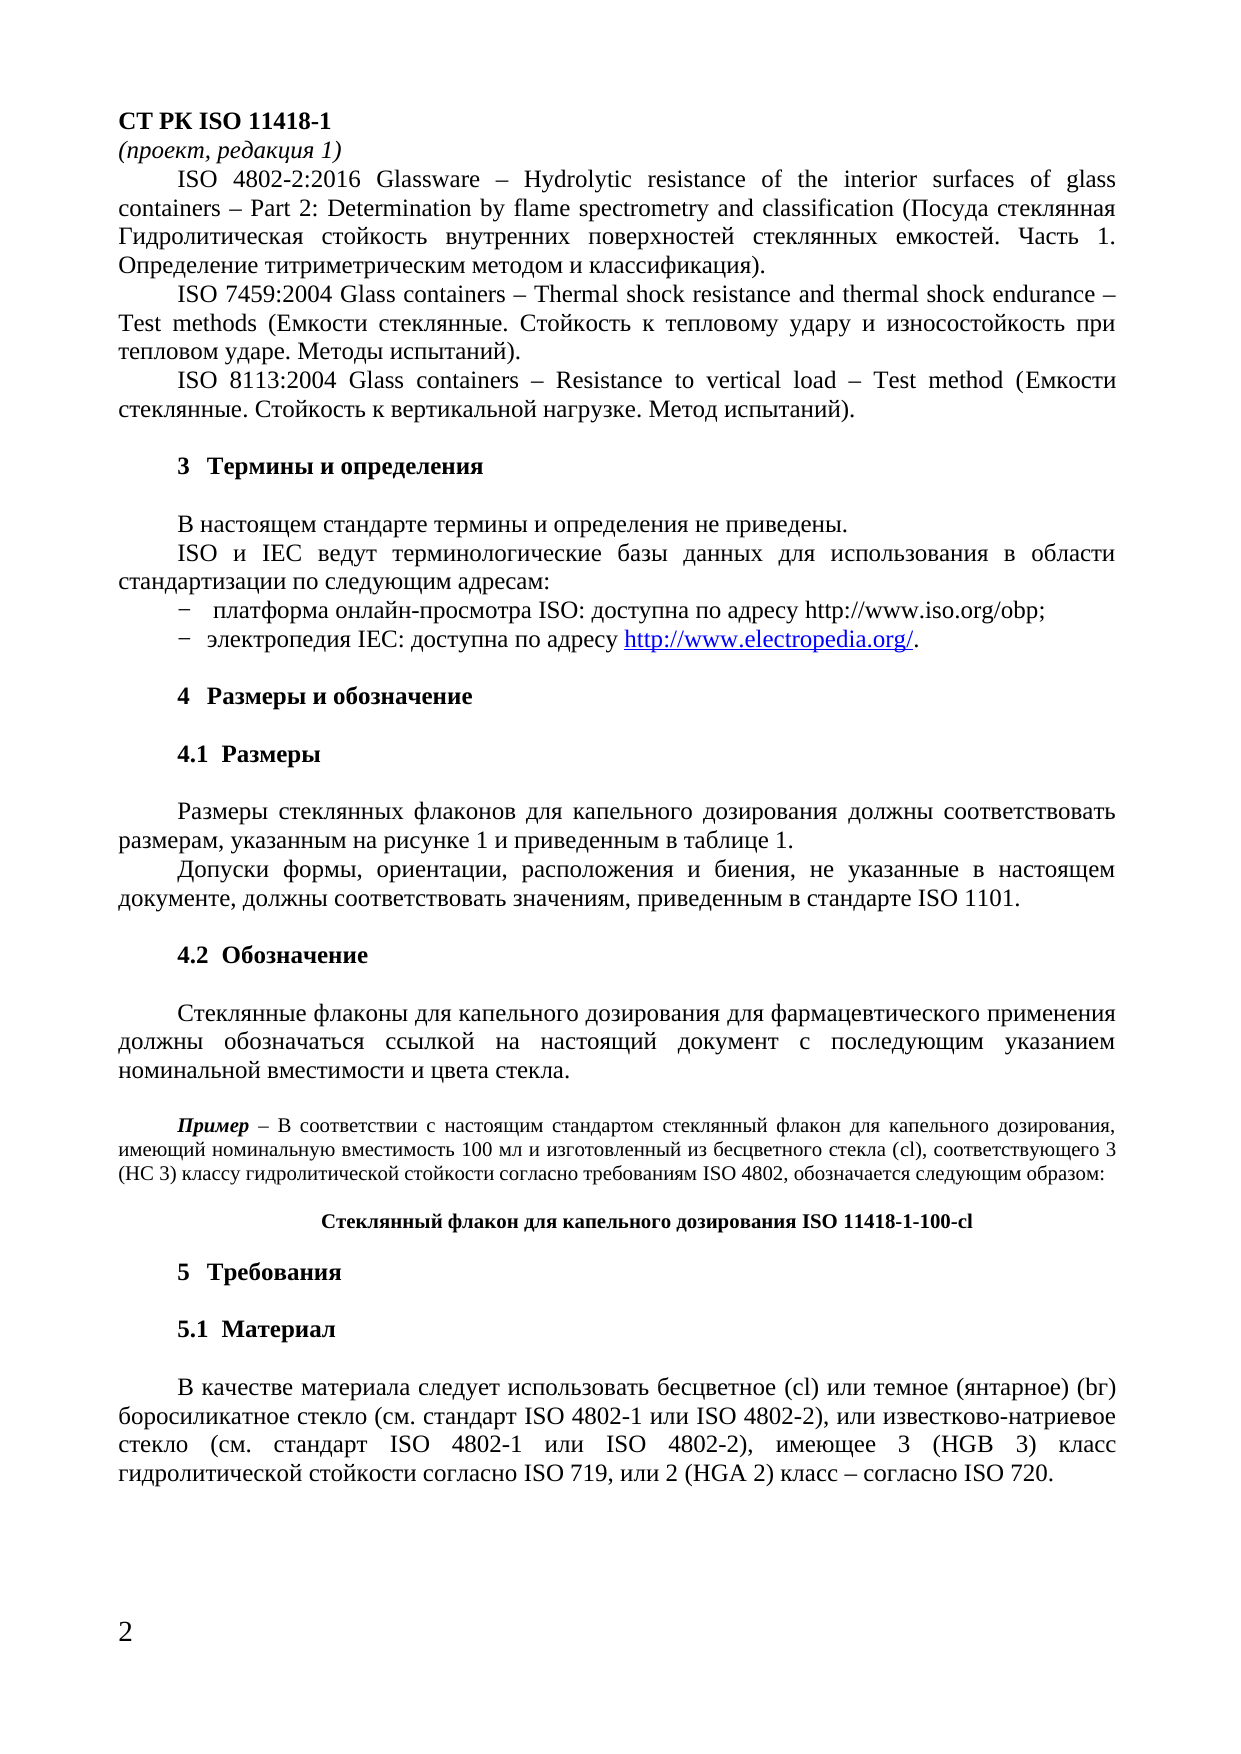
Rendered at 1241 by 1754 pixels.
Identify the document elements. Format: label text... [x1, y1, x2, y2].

text В настоящем стандарте термины и определения не приведены. [118, 509, 1116, 538]
list Материал [118, 1314, 1116, 1343]
text Размеры стеклянных флаконов для капельного дозирования должны соответствовать размерам, указанным на рисунке 1 и приведенным в таблице 1. [118, 796, 1116, 854]
list Размеры [118, 739, 1116, 768]
subtitle Требования [118, 1257, 1116, 1286]
text Стеклянные флаконы для капельного дозирования для фармацевтического применения должны обозначаться ссылкой на настоящий документ с последующим указанием номинальной вместимости и цвета стекла. [118, 998, 1116, 1084]
list электропедия IEC: доступна по адресу http://www.electropedia.org/. [118, 624, 1116, 653]
subtitle Термины и определения [118, 451, 1116, 480]
list Обозначение [118, 940, 1116, 969]
text ISO 7459:2004 Glass containers – Thermal shock resistance and thermal shock endurance – Test methods (Емкости стеклянные. Стойкость к тепловому удару и износостойкость при тепловом ударе. Методы испытаний). [118, 279, 1116, 365]
text ISO 8113:2004 Glass containers – Resistance to vertical load – Test method (Емкости стеклянные. Стойкость к вертикальной нагрузке. Метод испытаний). [118, 365, 1116, 423]
list платформа онлайн-просмотра ISO: доступна по адресу http://www.iso.org/obp; [118, 595, 1116, 624]
text Допуски формы, ориентации, расположения и биения, не указанные в настоящем документе, должны соответствовать значениям, приведенным в стандарте ISO 1101. [118, 854, 1116, 911]
text ISO 4802-2:2016 Glassware – Hydrolytic resistance of the interior surfaces of glass containers – Part 2: Determination by flame spectrometry and classification (Посуда стеклянная Гидролитическая стойкость внутренних поверхностей стеклянных емкостей. Часть 1. Определение титриметрическим методом и классификация). [118, 164, 1116, 279]
text ISO и IEC ведут терминологические базы данных для использования в области стандартизации по следующим адресам: [118, 538, 1116, 595]
text Пример – В соответствии с настоящим стандартом стеклянный флакон для капельного дозирования, имеющий номинальную вместимость 100 мл и изготовленный из бесцветного стекла (cl), соответствующего 3 (НС 3) классу гидролитической стойкости согласно требованиям ISO 4802, обозначается следующим образом: [118, 1113, 1116, 1185]
text В качестве материала следует использовать бесцветное (cl) или темное (янтарное) (bг) боросиликатное стекло (см. стандарт ISO 4802-1 или ISO 4802-2), или известково-натриевое стекло (см. стандарт ISO 4802-1 или ISO 4802-2), имеющее 3 (HGB 3) класс гидролитической стойкости согласно ISO 719, или 2 (HGA 2) класс – согласно ISO 720. [118, 1372, 1116, 1487]
subtitle Размеры и обозначение [118, 681, 1116, 710]
text Стеклянный флакон для капельного дозирования ISO 11418-1-100-cl [118, 1209, 1116, 1233]
